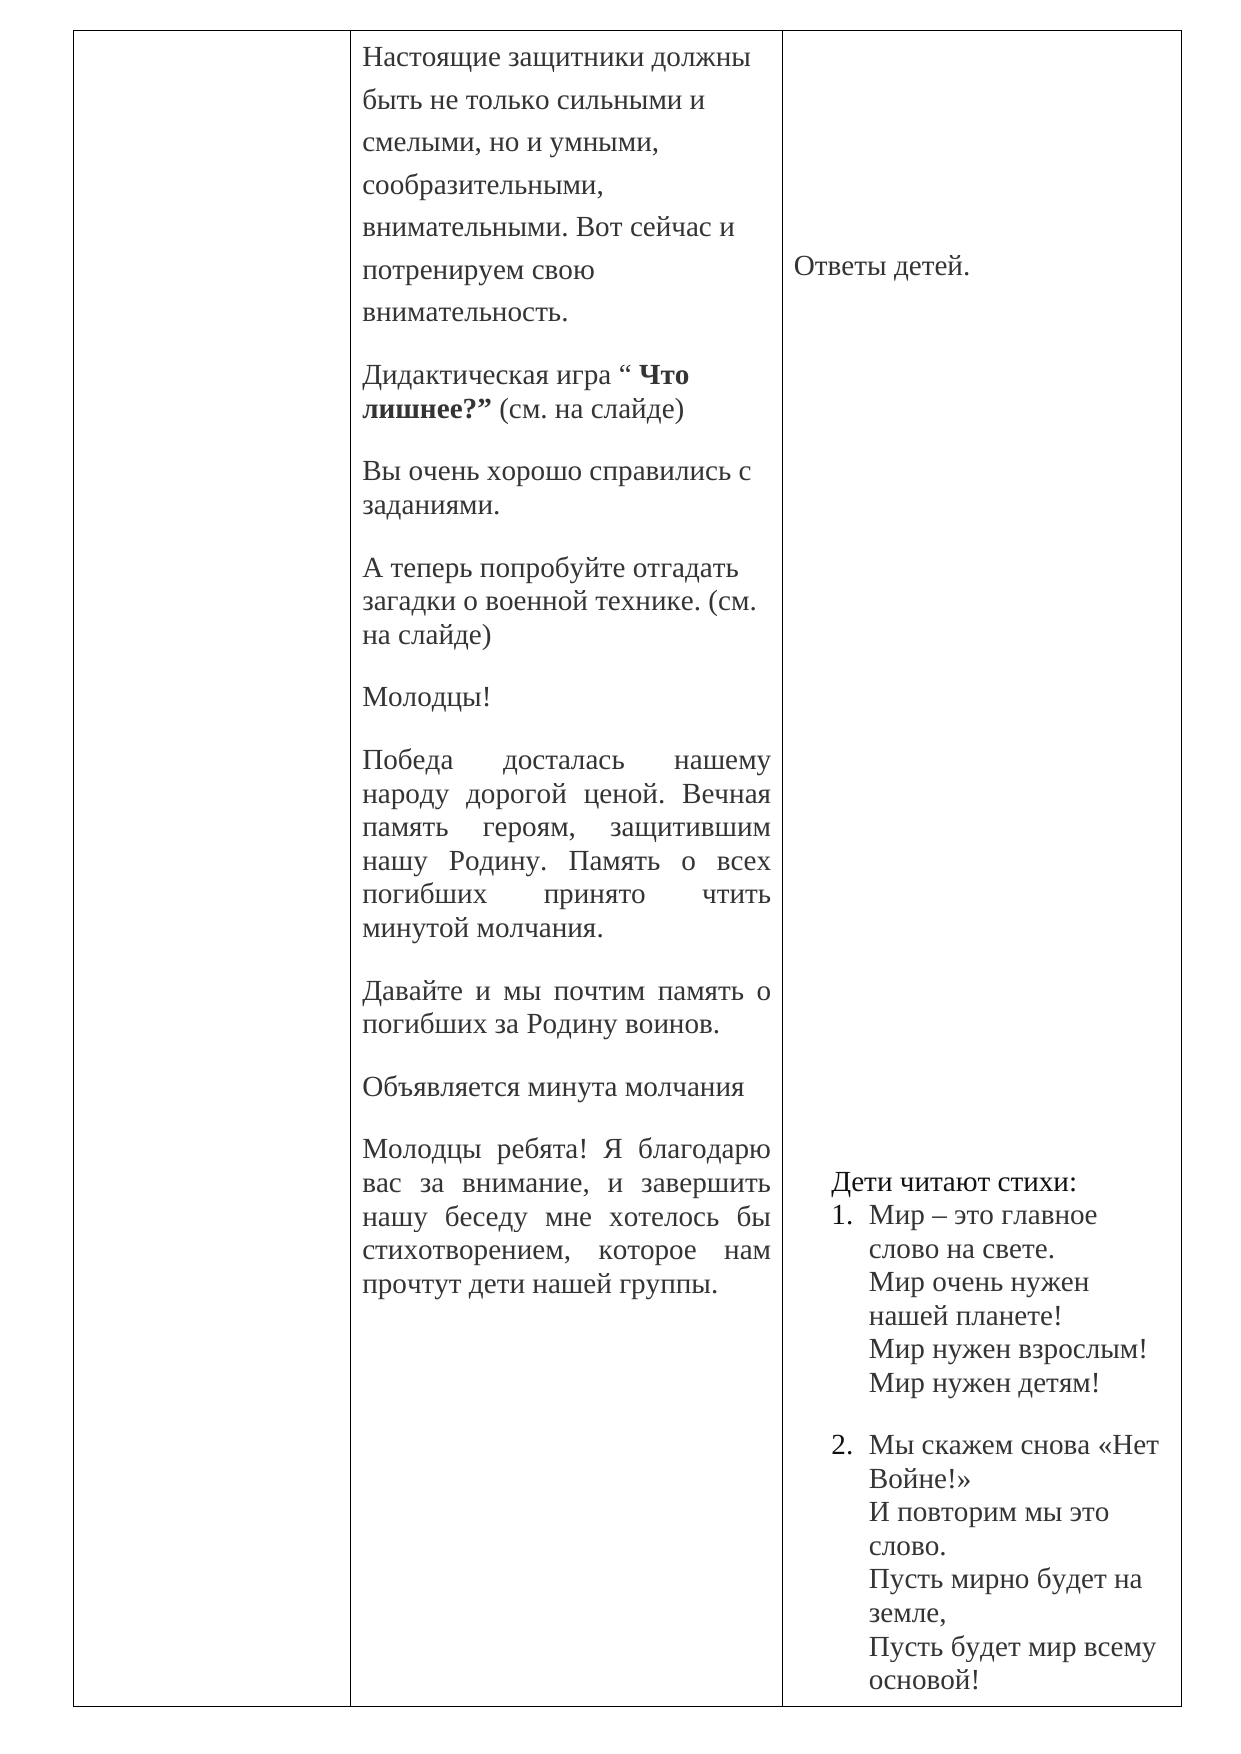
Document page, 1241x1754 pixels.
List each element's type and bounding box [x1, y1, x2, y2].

table_cell [74, 31, 350, 1706]
table_cell [351, 31, 782, 1706]
table_cell [783, 31, 1181, 1706]
